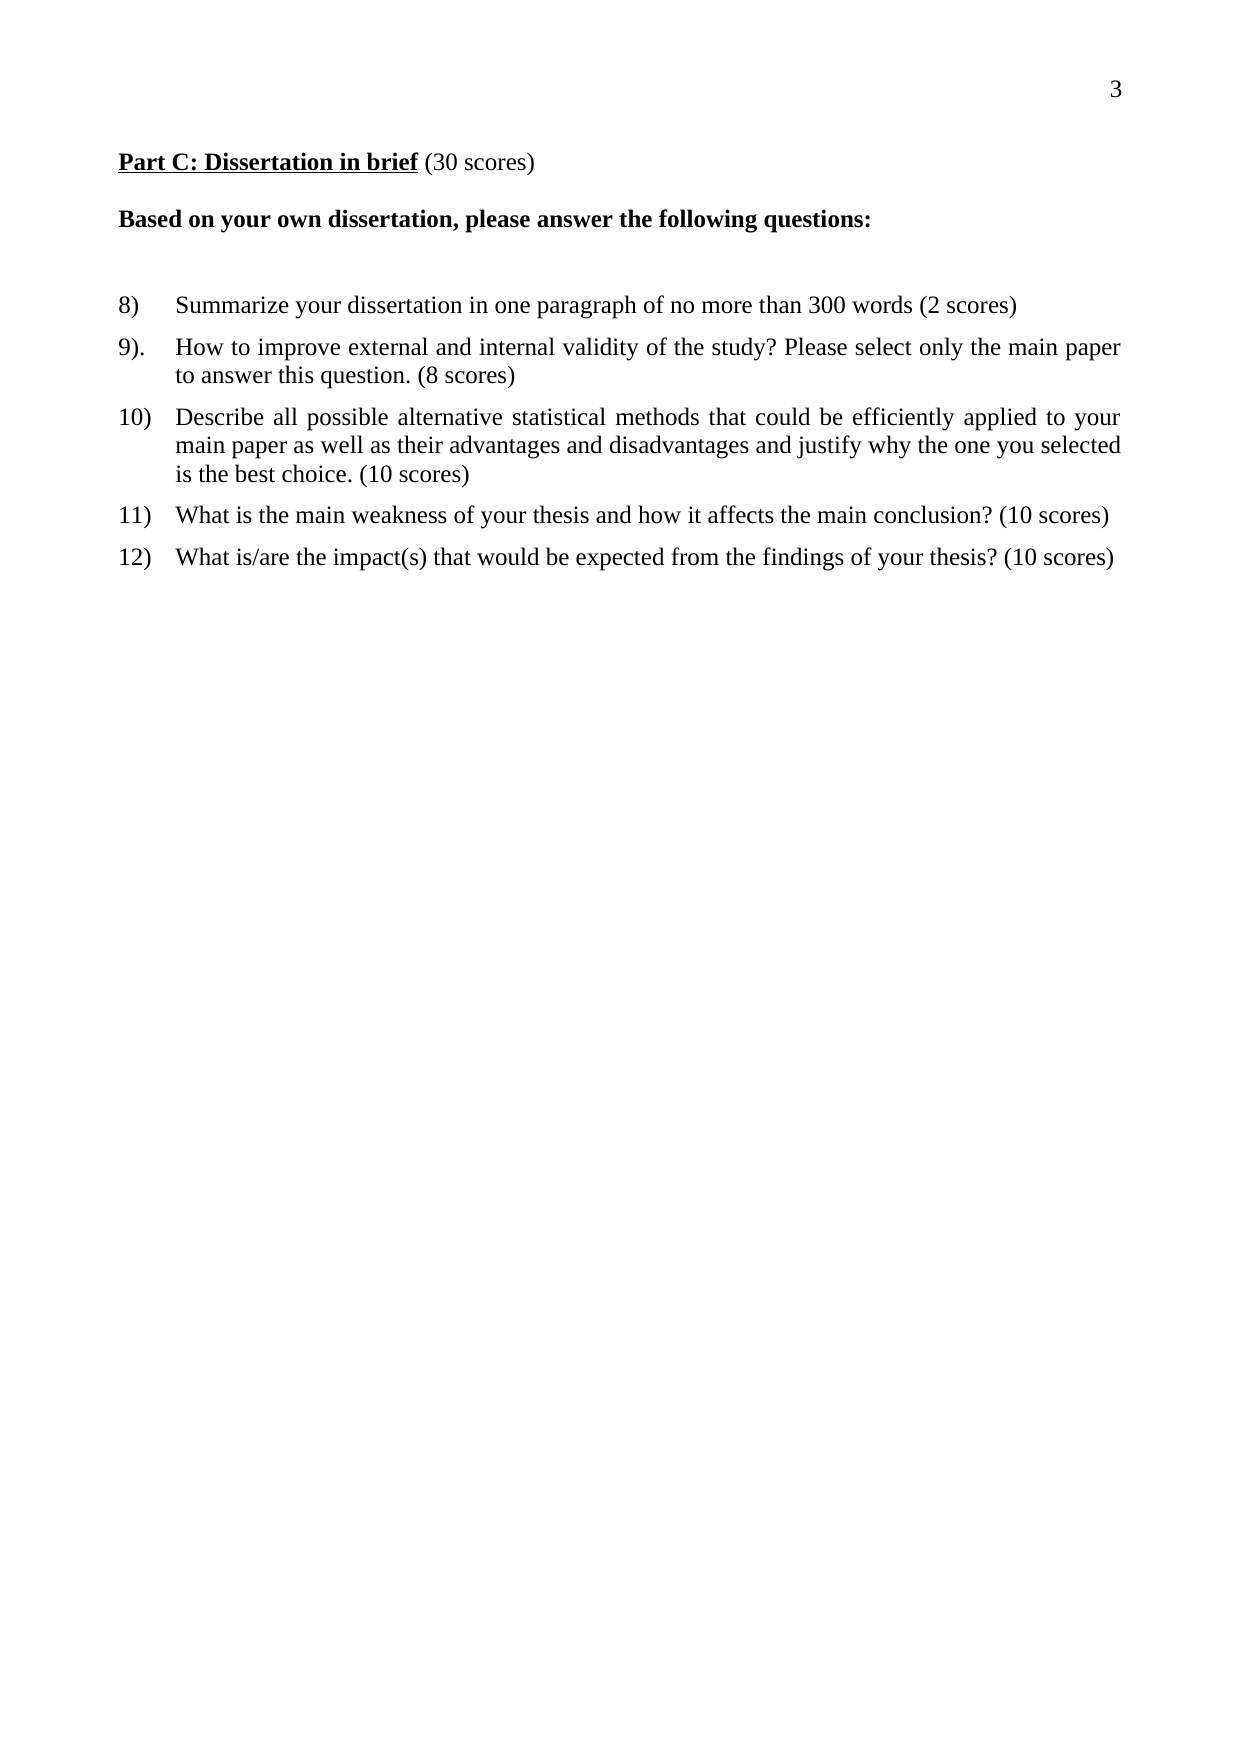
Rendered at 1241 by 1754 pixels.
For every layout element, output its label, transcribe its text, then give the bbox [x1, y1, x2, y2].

text 11) What is the main weakness of your thesis and how it affects the main conclusion? (10 scores) [118, 501, 1122, 529]
text 10) Describe all possible alternative statistical methods that could be efficiently applied to your main paper as well as their advantages and disadvantages and justify why the one you selected is the best choice. (10 scores) [118, 402, 1122, 488]
text 9). How to improve external and internal validity of the study? Please select only the main paper to answer this question. (8 scores) [118, 332, 1122, 389]
text 12) What is/are the impact(s) that would be expected from the findings of your thesis? (10 scores) [118, 542, 1122, 571]
text Part C: Dissertation in brief (30 scores) [118, 147, 1122, 176]
text 8) Summarize your dissertation in one paragraph of no more than 300 words (2 scores) [118, 291, 1122, 319]
text Based on your own dissertation, please answer the following questions: [118, 204, 1122, 233]
